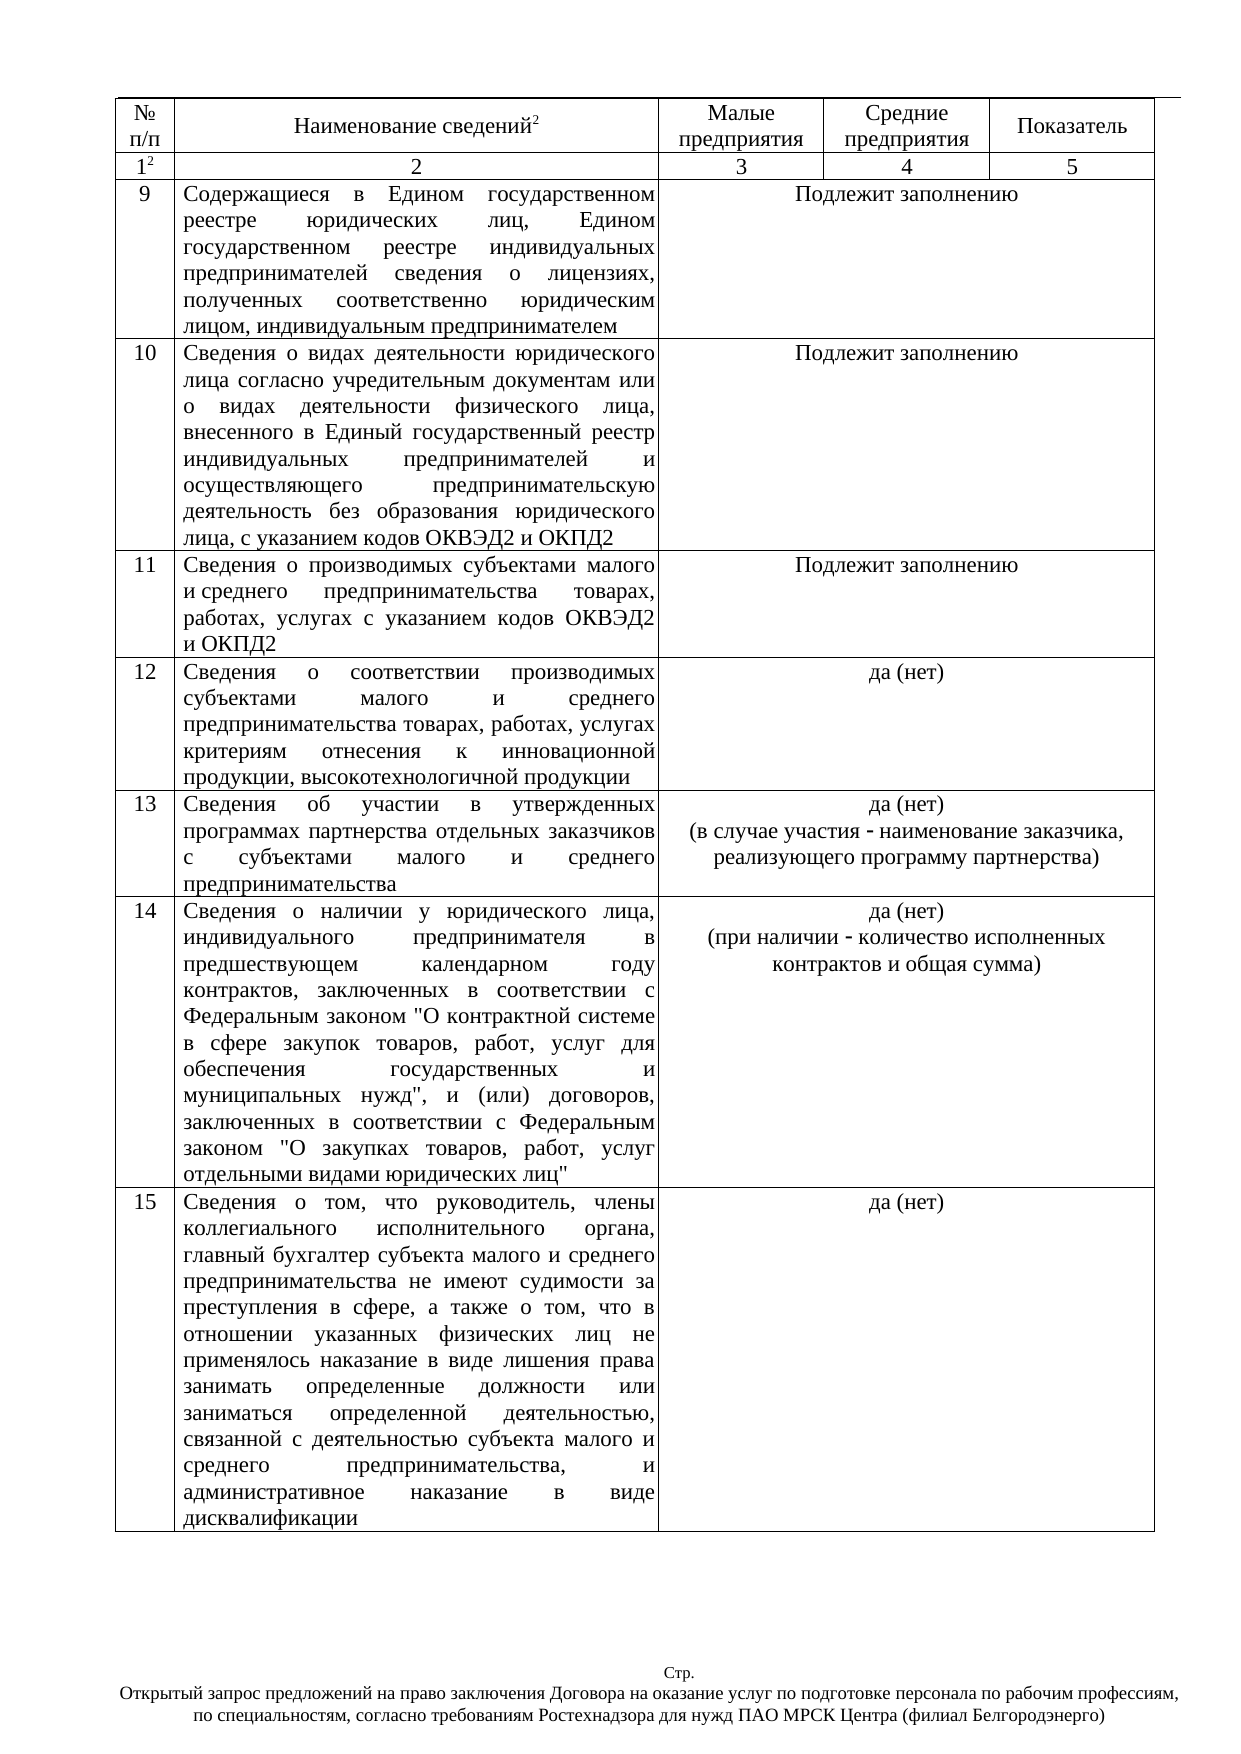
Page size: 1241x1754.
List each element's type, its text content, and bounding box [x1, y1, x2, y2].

table_cell Сведения о соответствии производимых субъектами малого и среднего предпринимательства товарах, работах, услугах критериям отнесения к инновационной продукции, высокотехнологичной продукции [175, 658, 658, 789]
table_cell 3 [659, 153, 823, 179]
table_cell Сведения о видах деятельности юридического лица согласно учредительным документам или о видах деятельности физического лица, внесенного в Единый государственный реестр индивидуальных предпринимателей и осуществляющего предпринимательскую деятельность без образования юридического лица, с указанием кодов ОКВЭД2 и ОКПД2 [175, 339, 658, 550]
table_cell 15 [116, 1188, 174, 1531]
table_cell 2 [175, 153, 658, 179]
table_cell да (нет) [659, 1188, 1154, 1531]
table_cell Содержащиеся в Едином государственном реестре юридических лиц, Едином государственном реестре индивидуальных предпринимателей сведения о лицензиях, полученных соответственно юридическим лицом, индивидуальным предпринимателем [175, 180, 658, 338]
table_cell Сведения о производимых субъектами малого и среднего предпринимательства товарах, работах, услугах с указанием кодов ОКВЭД2 и ОКПД2 [175, 551, 658, 657]
table_cell 5 [990, 153, 1154, 179]
table_cell 12 [116, 153, 174, 179]
table_header Малые предприятия [659, 99, 823, 152]
table_cell 9 [116, 180, 174, 338]
table_cell да (нет) (в случае участия наименование заказчика, реализующего программу партнерства) [659, 791, 1154, 896]
table_cell 12 [116, 658, 174, 789]
table_cell Сведения об участии в утвержденных программах партнерства отдельных заказчиков с субъектами малого и среднего предпринимательства [175, 791, 658, 896]
table_cell Подлежит заполнению [659, 180, 1154, 338]
table_header Наименование сведений2 [175, 99, 658, 152]
table_cell да (нет) (при наличии количество исполненных контрактов и общая сумма) [659, 897, 1154, 1187]
table_cell Подлежит заполнению [659, 551, 1154, 657]
table_cell Подлежит заполнению [659, 339, 1154, 550]
table_header № п/п [116, 99, 174, 152]
table_cell 11 [116, 551, 174, 657]
table_header Показатель [990, 99, 1154, 152]
table_cell 14 [116, 897, 174, 1187]
table_cell да (нет) [659, 658, 1154, 789]
table_cell 4 [824, 153, 989, 179]
table_cell Сведения о том, что руководитель, члены коллегиального исполнительного органа, главный бухгалтер субъекта малого и среднего предпринимательства не имеют судимости за преступления в сфере, а также о том, что в отношении указанных физических лиц не применялось наказание в виде лишения права занимать определенные должности или заниматься определенной деятельностью, связанной с деятельностью субъекта малого и среднего предпринимательства, и административное наказание в виде дисквалификации [175, 1188, 658, 1531]
table_cell 10 [116, 339, 174, 550]
table_cell Сведения о наличии у юридического лица, индивидуального предпринимателя в предшествующем календарном году контрактов, заключенных в соответствии с Федеральным законом "О контрактной системе в сфере закупок товаров, работ, услуг для обеспечения государственных и муниципальных нужд", и (или) договоров, заключенных в соответствии с Федеральным законом "О закупках товаров, работ, услуг отдельными видами юридических лиц" [175, 897, 658, 1187]
table_cell 13 [116, 791, 174, 896]
table_header Средние предприятия [824, 99, 989, 152]
